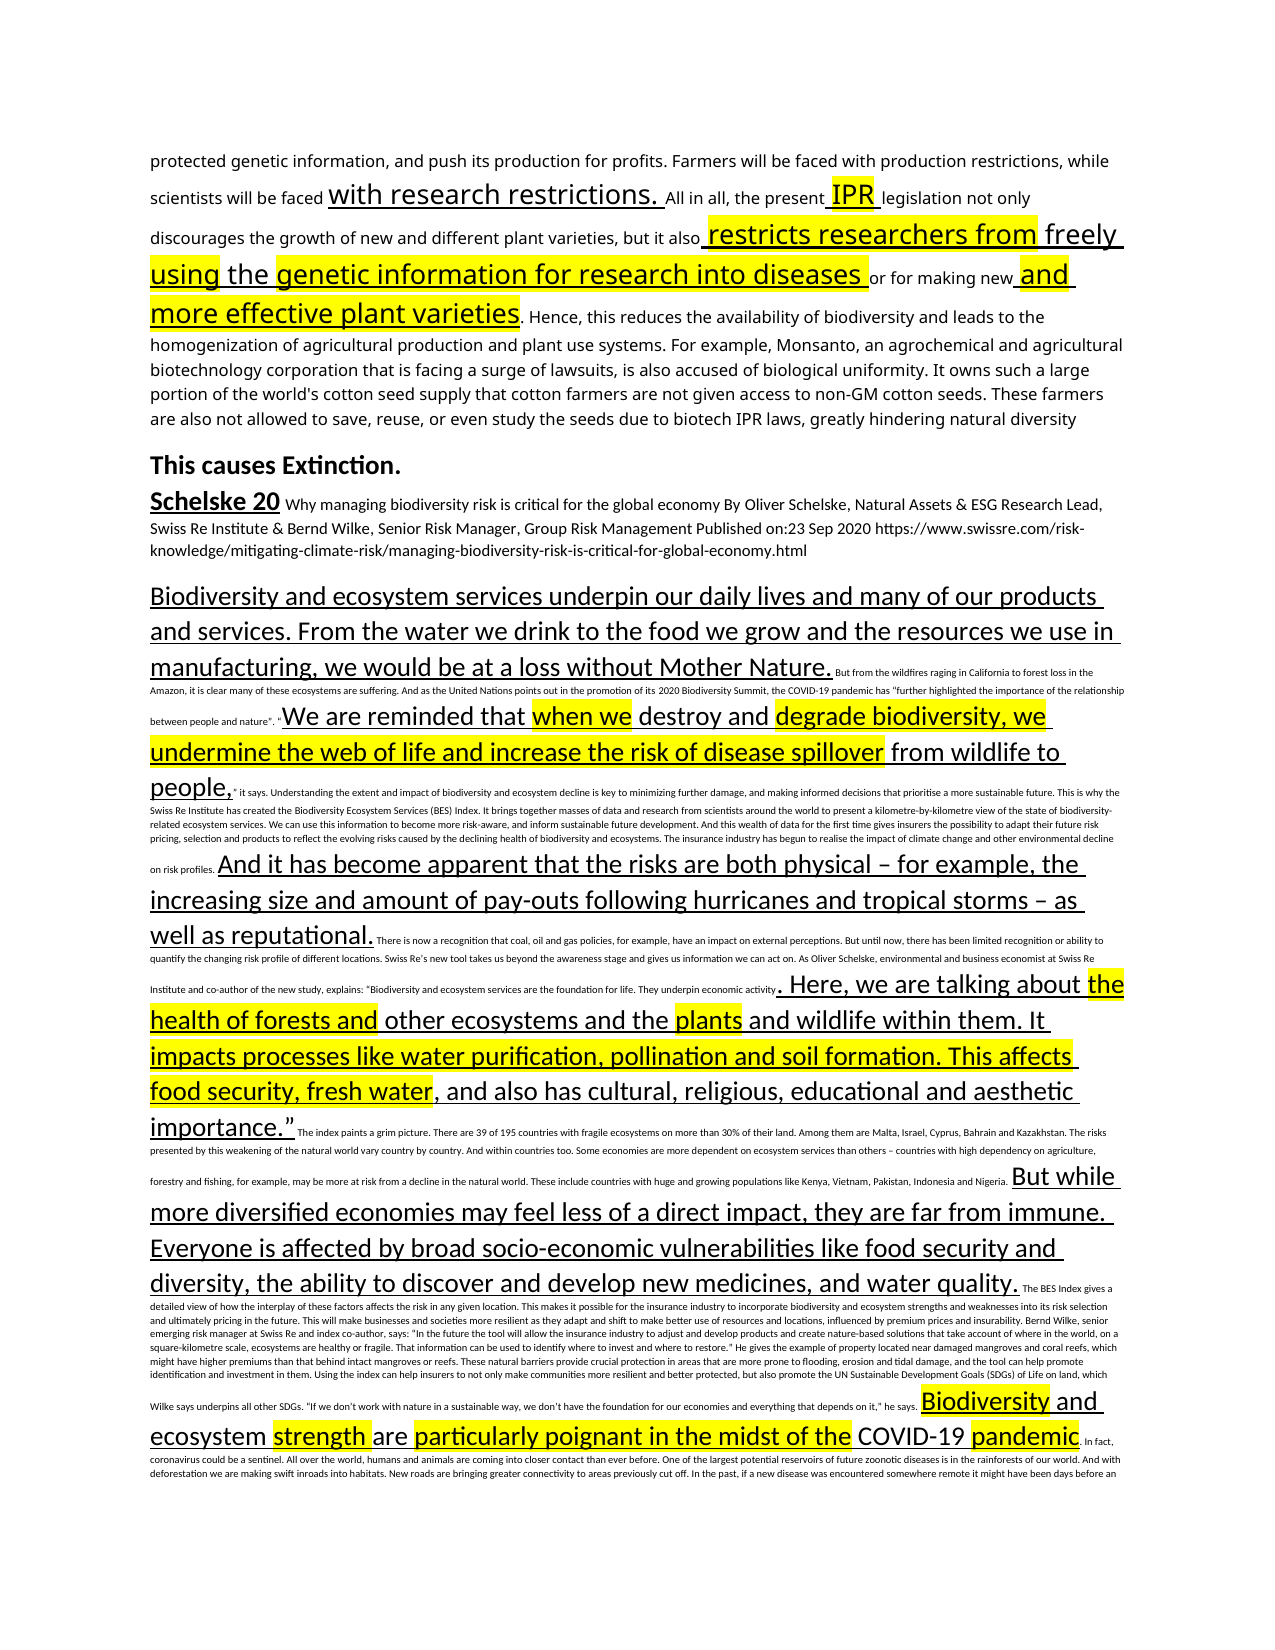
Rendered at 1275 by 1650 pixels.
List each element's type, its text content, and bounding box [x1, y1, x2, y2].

text Schelske 20 Why managing biodiversity risk is critical for the global economy By Oliver Schelske, Natural Assets & ESG Research Lead, Swiss Re Institute & Bernd Wilke, Senior Risk Manager, Group Risk Management Published on:23 Sep 2020 https://www.swissre.com/risk-knowledge/mitigating-climate-risk/managing-biodiversity-risk-is-critical-for-global-economy.html [150, 484, 1125, 561]
subtitle This causes Extinction. [150, 448, 1125, 481]
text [150, 150, 1125, 430]
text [150, 579, 1125, 1480]
